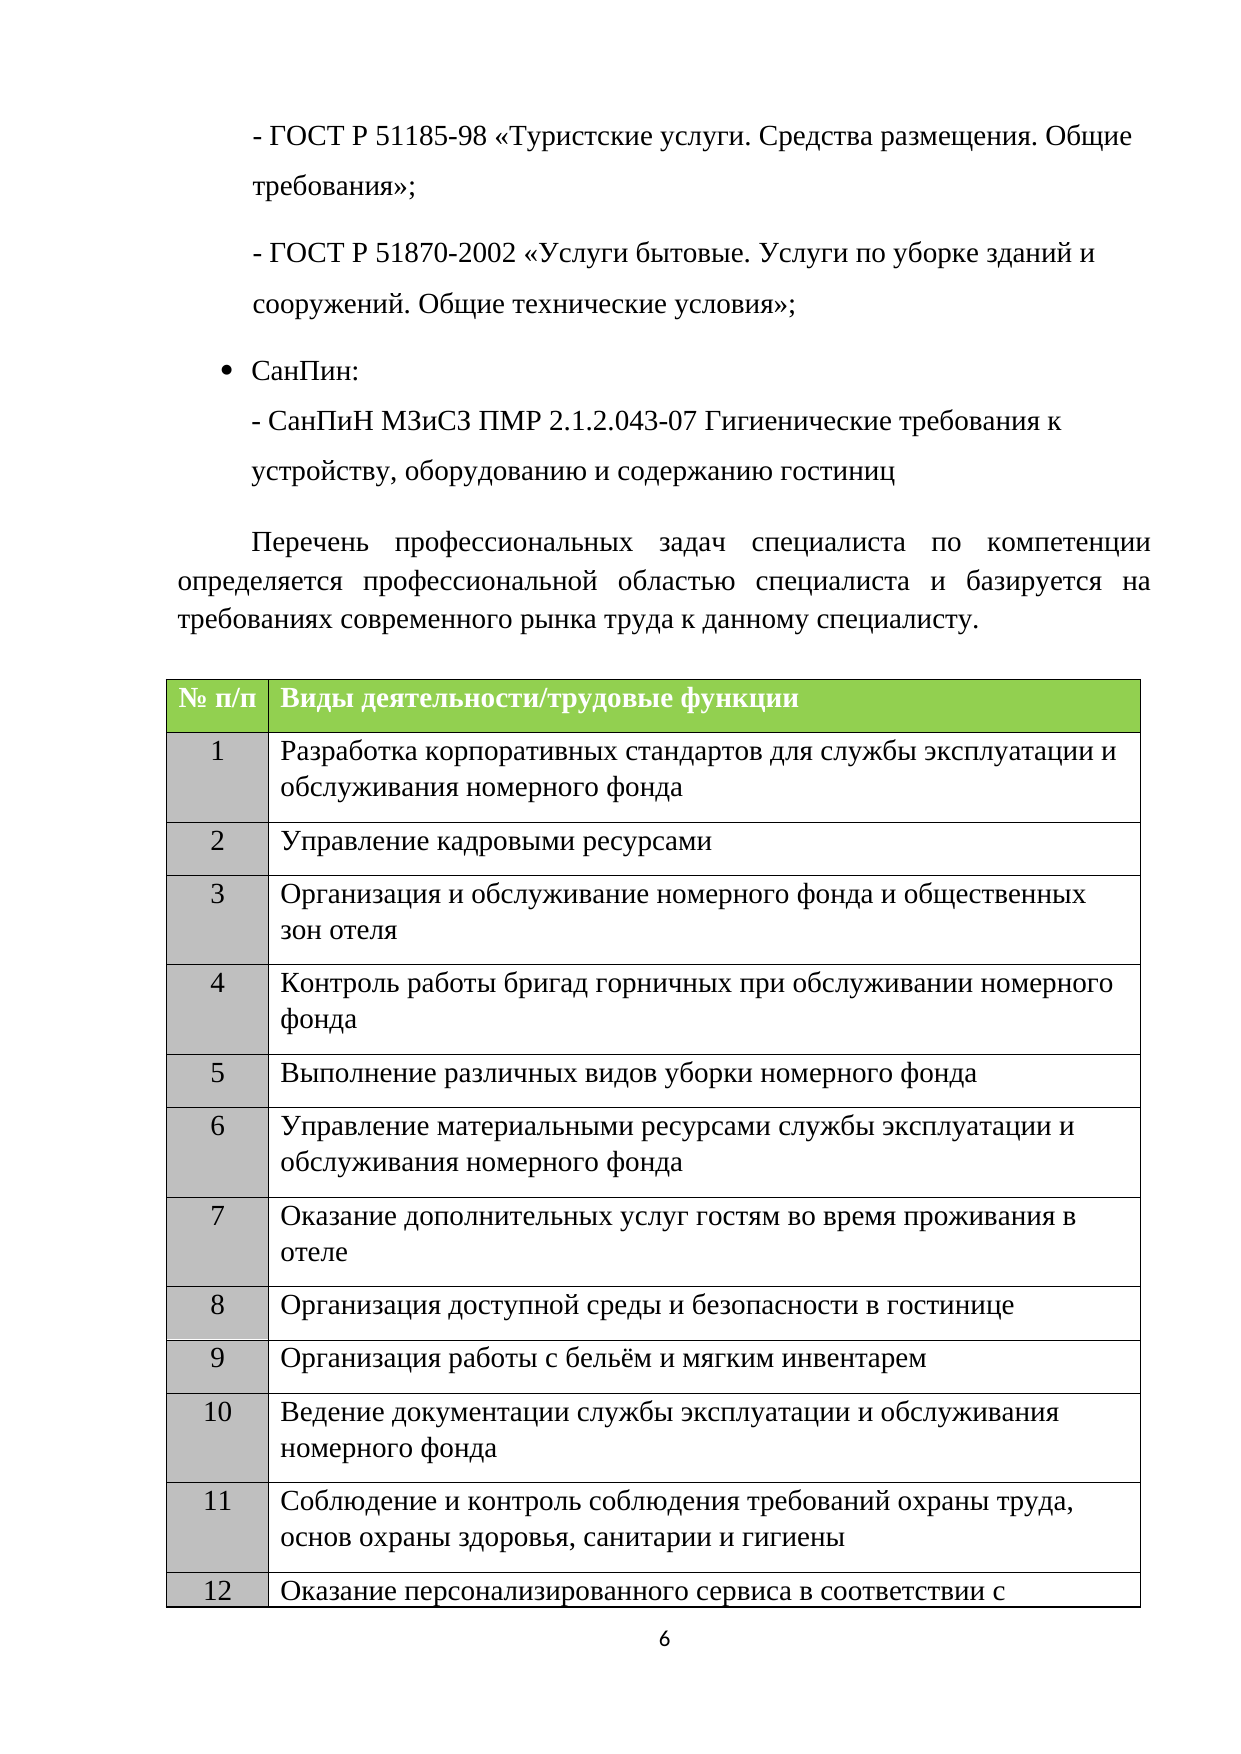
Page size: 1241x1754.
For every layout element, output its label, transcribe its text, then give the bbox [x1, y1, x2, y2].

table_cell Организация доступной среды и безопасности в гостинице [269, 1287, 1140, 1339]
table_cell 4 [167, 965, 268, 1054]
table_cell Организация и обслуживание номерного фонда и общественных зон отеля [269, 876, 1140, 964]
table_cell Соблюдение и контроль соблюдения требований охраны труда, основ охраны здоровья, санитарии и гигиены [269, 1483, 1140, 1572]
list СанПин: [222, 353, 1152, 386]
table_cell 12 [167, 1573, 268, 1606]
table_cell 9 [167, 1341, 268, 1393]
table_header Виды деятельности/трудовые функции [269, 680, 1140, 732]
table_cell Управление материальными ресурсами службы эксплуатации и обслуживания номерного фонда [269, 1108, 1140, 1197]
table_cell Оказание дополнительных услуг гостям во время проживания в отеле [269, 1198, 1140, 1286]
table_cell Разработка корпоративных стандартов для службы эксплуатации и обслуживания номерного фонда [269, 733, 1140, 822]
table_cell Выполнение различных видов уборки номерного фонда [269, 1055, 1140, 1107]
table_cell 6 [167, 1108, 268, 1197]
table_cell Контроль работы бригад горничных при обслуживании номерного фонда [269, 965, 1140, 1054]
table_cell 7 [167, 1198, 268, 1286]
table_cell 2 [167, 823, 268, 875]
table_cell Управление кадровыми ресурсами [269, 823, 1140, 875]
table_cell 3 [167, 876, 268, 964]
table_cell 8 [167, 1287, 268, 1339]
table_cell Организация работы с бельём и мягким инвентарем [269, 1341, 1140, 1393]
table_header № п/п [167, 680, 268, 732]
text Перечень профессиональных задач специалиста по компетенции определяется профессиональной областью специалиста и базируется на требованиях современного рынка труда к данному специалисту. [177, 524, 1152, 635]
text - ГОСТ Р 51870-2002 «Услуги бытовые. Услуги по уборке зданий и сооружений. Общие технические условия»; [252, 235, 1152, 319]
text - ГОСТ Р 51185-98 «Туристские услуги. Средства размещения. Общие требования»; [252, 118, 1152, 202]
table_cell 11 [167, 1483, 268, 1572]
table_cell 1 [167, 733, 268, 822]
list - СанПиН МЗиСЗ ПМР 2.1.2.043-07 Гигиенические требования к устройству, оборудованию и содержанию гостиниц [251, 403, 1152, 487]
table_cell 5 [167, 1055, 268, 1107]
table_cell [269, 1573, 1140, 1606]
table_cell 10 [167, 1394, 268, 1482]
table_cell Ведение документации службы эксплуатации и обслуживания номерного фонда [269, 1394, 1140, 1482]
